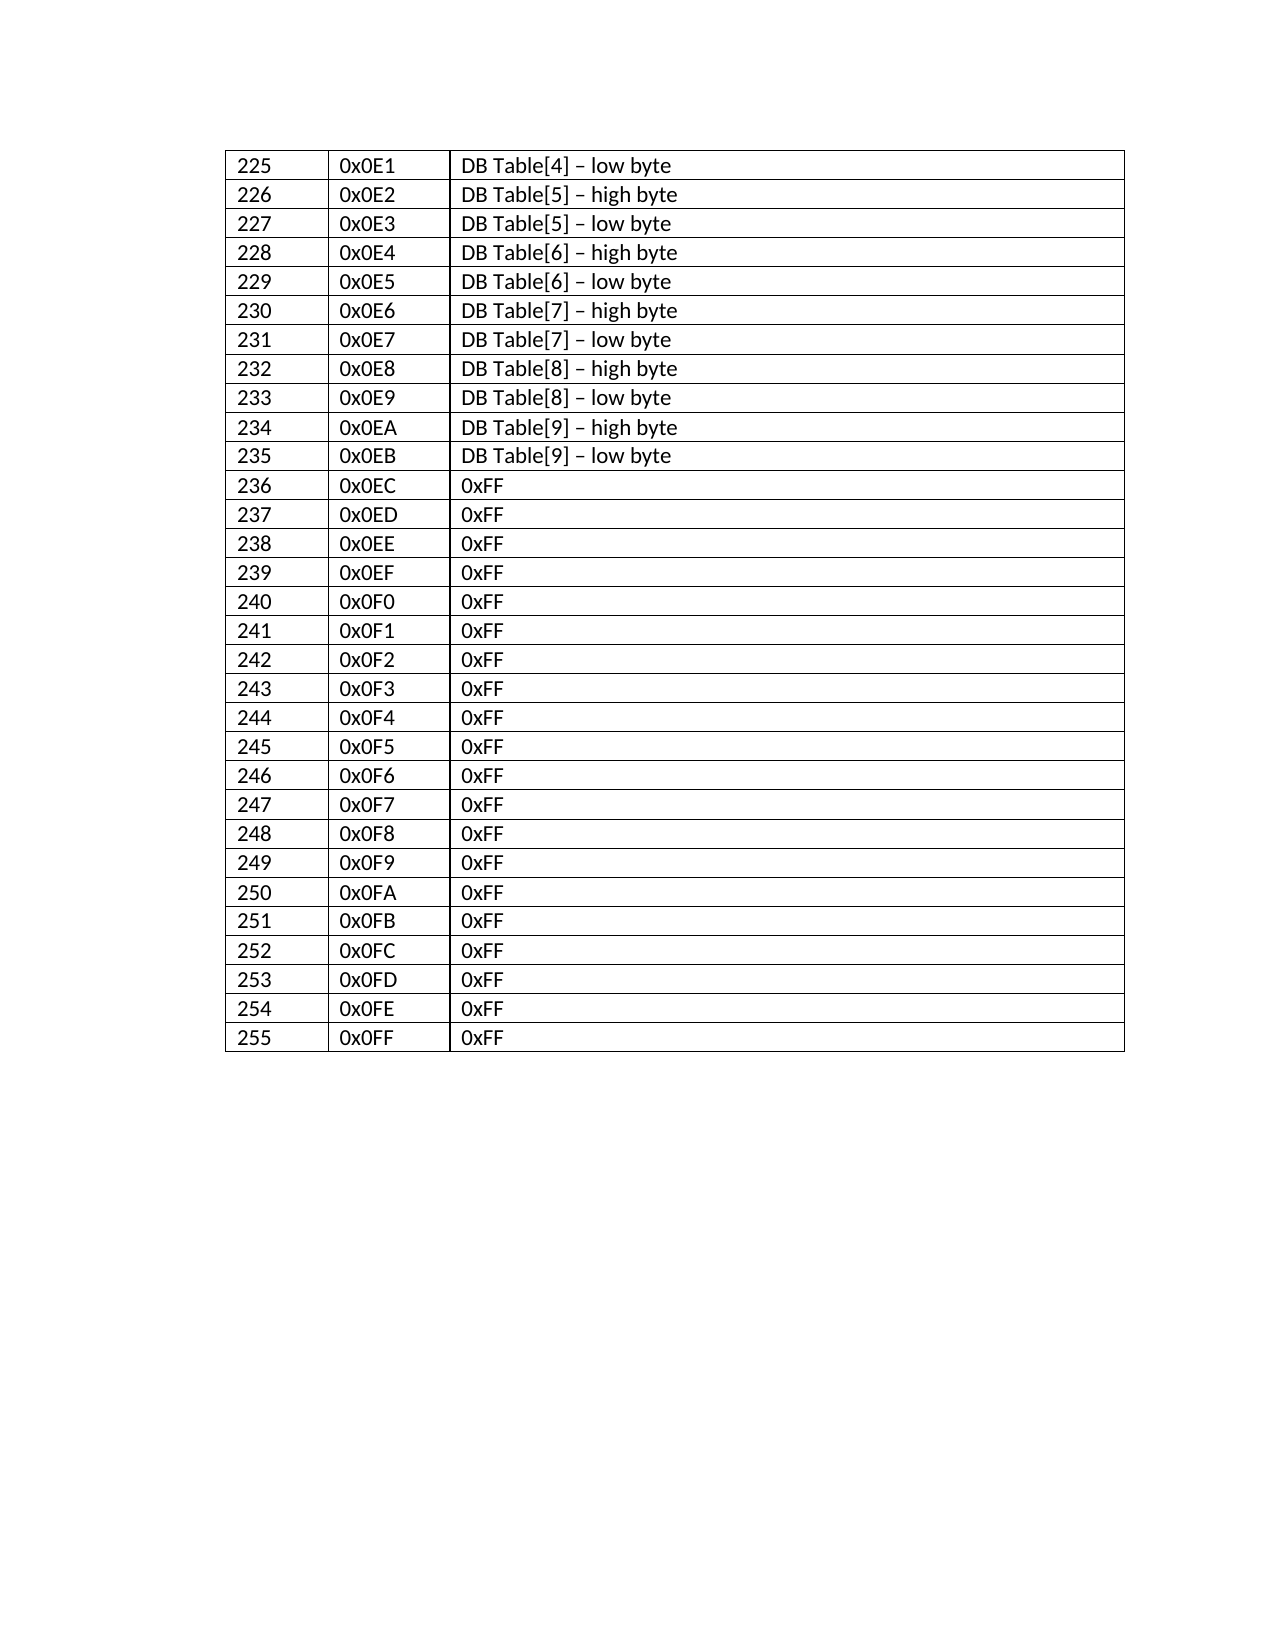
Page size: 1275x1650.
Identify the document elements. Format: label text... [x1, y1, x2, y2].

table_cell 237 [226, 500, 328, 528]
table_cell 0x0F9 [329, 849, 449, 877]
table_cell 242 [226, 645, 328, 673]
table_cell 0xFF [451, 703, 1124, 731]
table_cell 0xFF [451, 994, 1124, 1022]
table_cell 255 [226, 1023, 328, 1051]
table_cell 231 [226, 325, 328, 353]
table_cell 0x0FB [329, 907, 449, 935]
table_cell 0xFF [451, 878, 1124, 906]
table_cell 244 [226, 703, 328, 731]
table_cell 0x0EC [329, 471, 449, 499]
table_cell 232 [226, 355, 328, 382]
table_cell 0x0EA [329, 413, 449, 441]
table_cell 250 [226, 878, 328, 906]
table_cell 0xFF [451, 936, 1124, 964]
table_cell 0xFF [451, 616, 1124, 644]
table_cell DB Table[6] – low byte [451, 267, 1124, 295]
table_cell 253 [226, 965, 328, 993]
table_cell 241 [226, 616, 328, 644]
table_cell 0xFF [451, 907, 1124, 935]
table_cell DB Table[9] – low byte [451, 442, 1124, 470]
table_cell 0x0E6 [329, 296, 449, 324]
table_cell 0x0FE [329, 994, 449, 1022]
table_cell DB Table[7] – low byte [451, 325, 1124, 353]
table_cell 0x0E7 [329, 325, 449, 353]
table_cell 251 [226, 907, 328, 935]
table_cell 0x0EE [329, 529, 449, 557]
table_cell 0x0EB [329, 442, 449, 470]
table_cell 0xFF [451, 790, 1124, 818]
table_cell DB Table[4] – low byte [451, 151, 1124, 179]
table_cell 0x0FD [329, 965, 449, 993]
table_cell 0xFF [451, 820, 1124, 847]
table_cell 0x0ED [329, 500, 449, 528]
table_cell DB Table[5] – low byte [451, 209, 1124, 237]
table_cell 0x0F7 [329, 790, 449, 818]
table_cell DB Table[9] – high byte [451, 413, 1124, 441]
table_cell DB Table[6] – high byte [451, 238, 1124, 266]
table_cell 233 [226, 384, 328, 412]
table_cell 234 [226, 413, 328, 441]
table_cell 0x0F2 [329, 645, 449, 673]
table_cell 238 [226, 529, 328, 557]
table_cell 228 [226, 238, 328, 266]
table_cell 0xFF [451, 587, 1124, 615]
table_cell 0x0E9 [329, 384, 449, 412]
table_cell 0xFF [451, 1023, 1124, 1051]
table_cell 0x0E8 [329, 355, 449, 382]
table_cell 0x0F6 [329, 761, 449, 789]
table_cell 225 [226, 151, 328, 179]
table_cell 0xFF [451, 965, 1124, 993]
table_cell 252 [226, 936, 328, 964]
table_cell 0xFF [451, 558, 1124, 586]
table_cell 243 [226, 674, 328, 702]
table_cell 230 [226, 296, 328, 324]
table_cell DB Table[8] – high byte [451, 355, 1124, 382]
table_cell 0xFF [451, 849, 1124, 877]
table_cell 0x0F8 [329, 820, 449, 847]
table_cell 0x0F1 [329, 616, 449, 644]
table_cell 229 [226, 267, 328, 295]
table_cell 239 [226, 558, 328, 586]
table_cell 0xFF [451, 732, 1124, 760]
table_cell 0x0F0 [329, 587, 449, 615]
table_cell 245 [226, 732, 328, 760]
table_cell 246 [226, 761, 328, 789]
table_cell 226 [226, 180, 328, 208]
table_cell 248 [226, 820, 328, 847]
table_cell 0x0EF [329, 558, 449, 586]
table_cell 0xFF [451, 761, 1124, 789]
table_cell 254 [226, 994, 328, 1022]
table_cell 0x0FF [329, 1023, 449, 1051]
table_cell 0xFF [451, 529, 1124, 557]
table_cell 0x0F5 [329, 732, 449, 760]
table_cell 249 [226, 849, 328, 877]
table_cell DB Table[7] – high byte [451, 296, 1124, 324]
table_cell 0x0F4 [329, 703, 449, 731]
table_cell 247 [226, 790, 328, 818]
table_cell 0x0F3 [329, 674, 449, 702]
table_cell 0x0FA [329, 878, 449, 906]
table_cell 235 [226, 442, 328, 470]
table_cell 0x0FC [329, 936, 449, 964]
table_cell 0x0E4 [329, 238, 449, 266]
table_cell DB Table[5] – high byte [451, 180, 1124, 208]
table_cell 0xFF [451, 674, 1124, 702]
table_cell 0x0E2 [329, 180, 449, 208]
table_cell 0xFF [451, 500, 1124, 528]
table_cell 236 [226, 471, 328, 499]
table_cell DB Table[8] – low byte [451, 384, 1124, 412]
table_cell 0xFF [451, 645, 1124, 673]
table_cell 0x0E1 [329, 151, 449, 179]
table_cell 0x0E3 [329, 209, 449, 237]
table_cell 227 [226, 209, 328, 237]
table_cell 0xFF [451, 471, 1124, 499]
table_cell 0x0E5 [329, 267, 449, 295]
table_cell 240 [226, 587, 328, 615]
